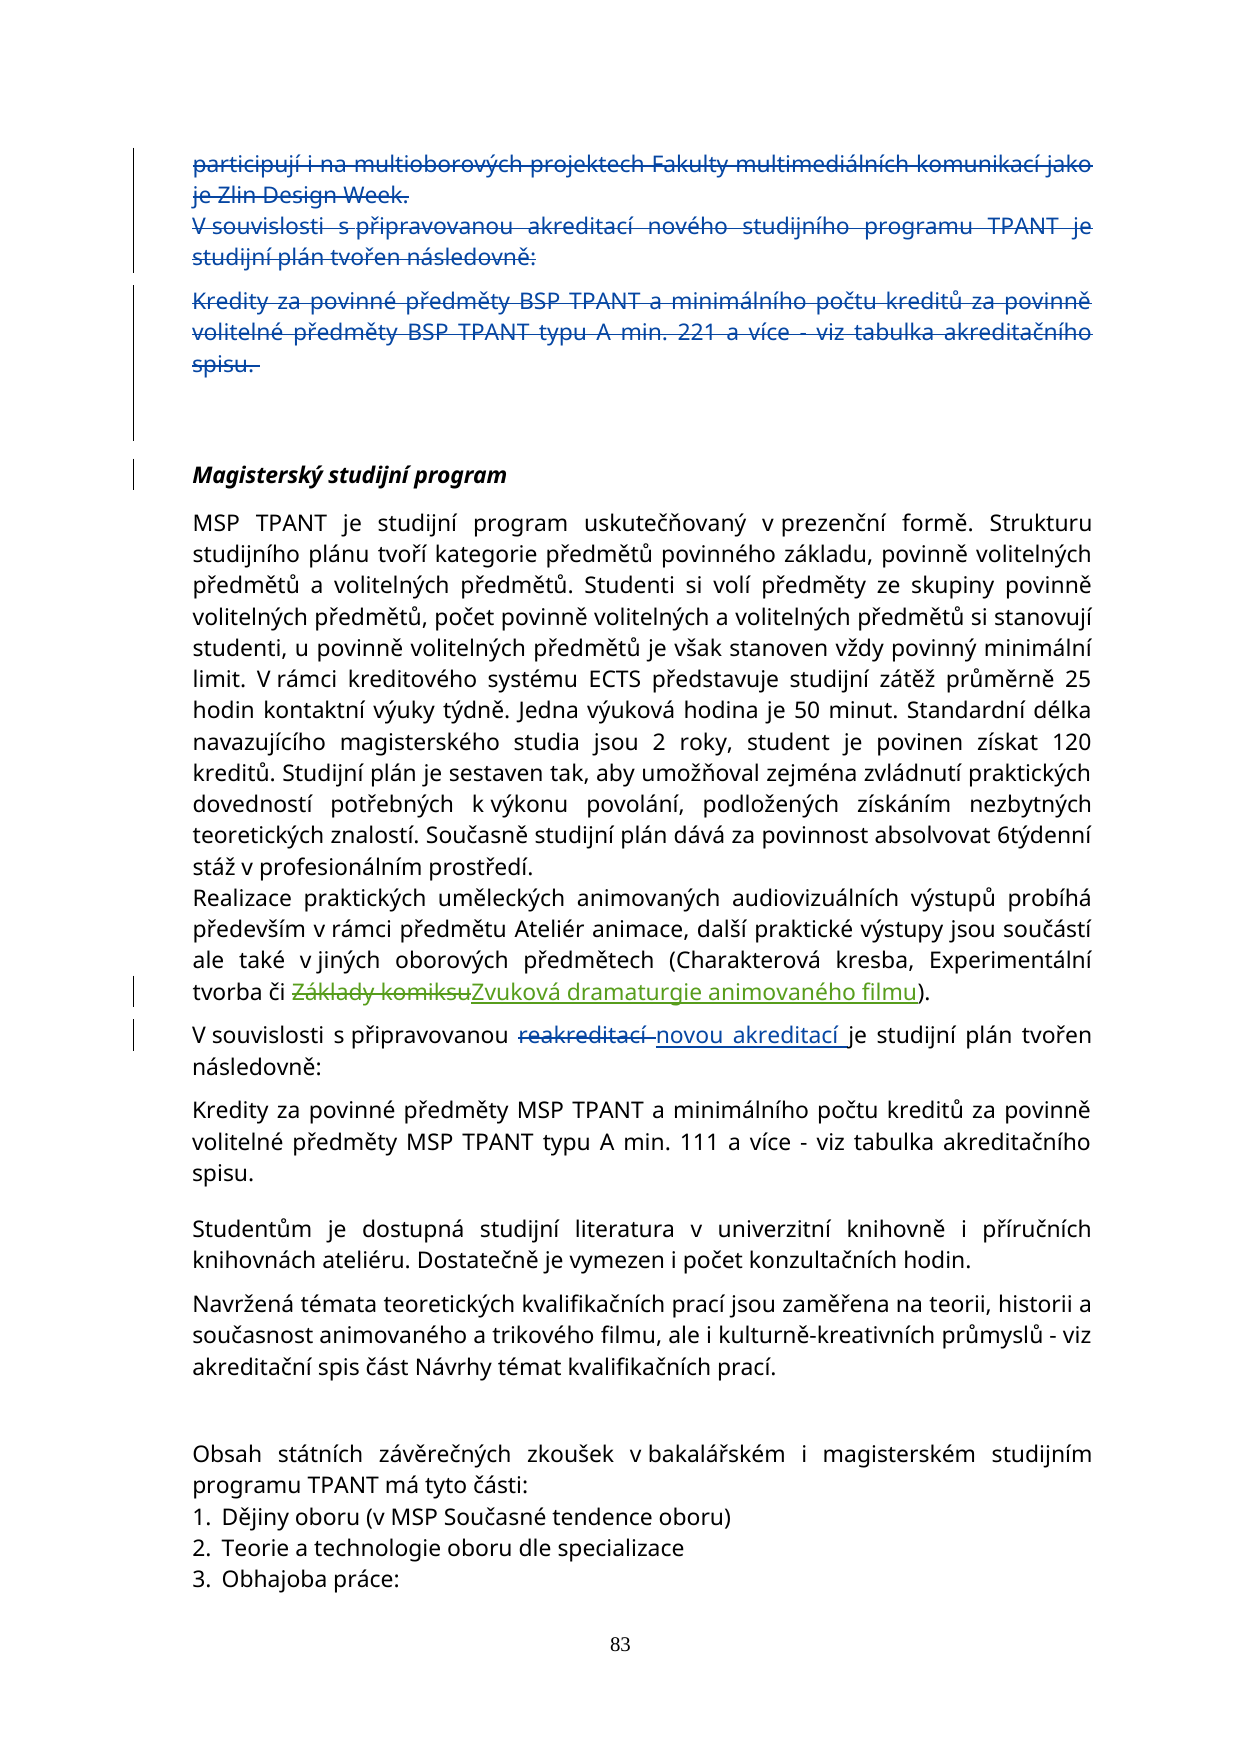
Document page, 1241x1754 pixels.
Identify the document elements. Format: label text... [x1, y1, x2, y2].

text MSP TPANT je studijní program uskutečňovaný v prezenční formě. Strukturu studijního plánu tvoří kategorie předmětů povinného základu, povinně volitelných předmětů a volitelných předmětů. Studenti si volí předměty ze skupiny povinně volitelných předmětů, počet povinně volitelných a volitelných předmětů si stanovují studenti, u povinně volitelných předmětů je však stanoven vždy povinný minimální limit. V rámci kreditového systému ECTS představuje studijní zátěž průměrně 25 hodin kontaktní výuky týdně. Jedna výuková hodina je 50 minut. Standardní délka navazujícího magisterského studia jsou 2 roky, student je povinen získat 120 kreditů. Studijní plán je sestaven tak, aby umožňoval zejména zvládnutí praktických dovedností potřebných k výkonu povolání, podložených získáním nezbytných teoretických znalostí. Současně studijní plán dává za povinnost absolvovat 6týdenní stáž v profesionálním prostředí. [192, 507, 1093, 882]
list Dějiny oboru (v MSP Současné tendence oboru) [192, 1501, 1093, 1532]
list Obhajoba práce: [192, 1563, 1093, 1594]
list Teorie a technologie oboru dle specializace [192, 1532, 1093, 1563]
text Realizace praktických uměleckých animovaných audiovizuálních výstupů probíhá především v rámci předmětu Ateliér animace, další praktické výstupy jsou součástí ale také v jiných oborových předmětech (Charakterová kresba, Experimentální tvorba či ). [192, 882, 1093, 1007]
text V souvislosti s připravovanou je studijní plán tvořen následovně: [192, 1019, 1093, 1082]
text Magisterský studijní program [192, 458, 1093, 490]
text Studentům je dostupná studijní literatura v univerzitní knihovně i příručních knihovnách ateliéru. Dostatečně je vymezen i počet konzultačních hodin. [192, 1213, 1093, 1276]
text Navržená témata teoretických kvalifikačních prací jsou zaměřena na teorii, historii a současnost animovaného a trikového filmu, ale i kulturně-kreativních průmyslů - viz akreditační spis část Návrhy témat kvalifikačních prací. [192, 1288, 1093, 1382]
text Kredity za povinné předměty MSP TPANT a minimálního počtu kreditů za povinně volitelné předměty MSP TPANT typu A min. 111 a více - viz tabulka akreditačního spisu. [192, 1094, 1093, 1188]
text Obsah státních závěrečných zkoušek v bakalářském i magisterském studijním programu TPANT má tyto části: [192, 1438, 1093, 1501]
